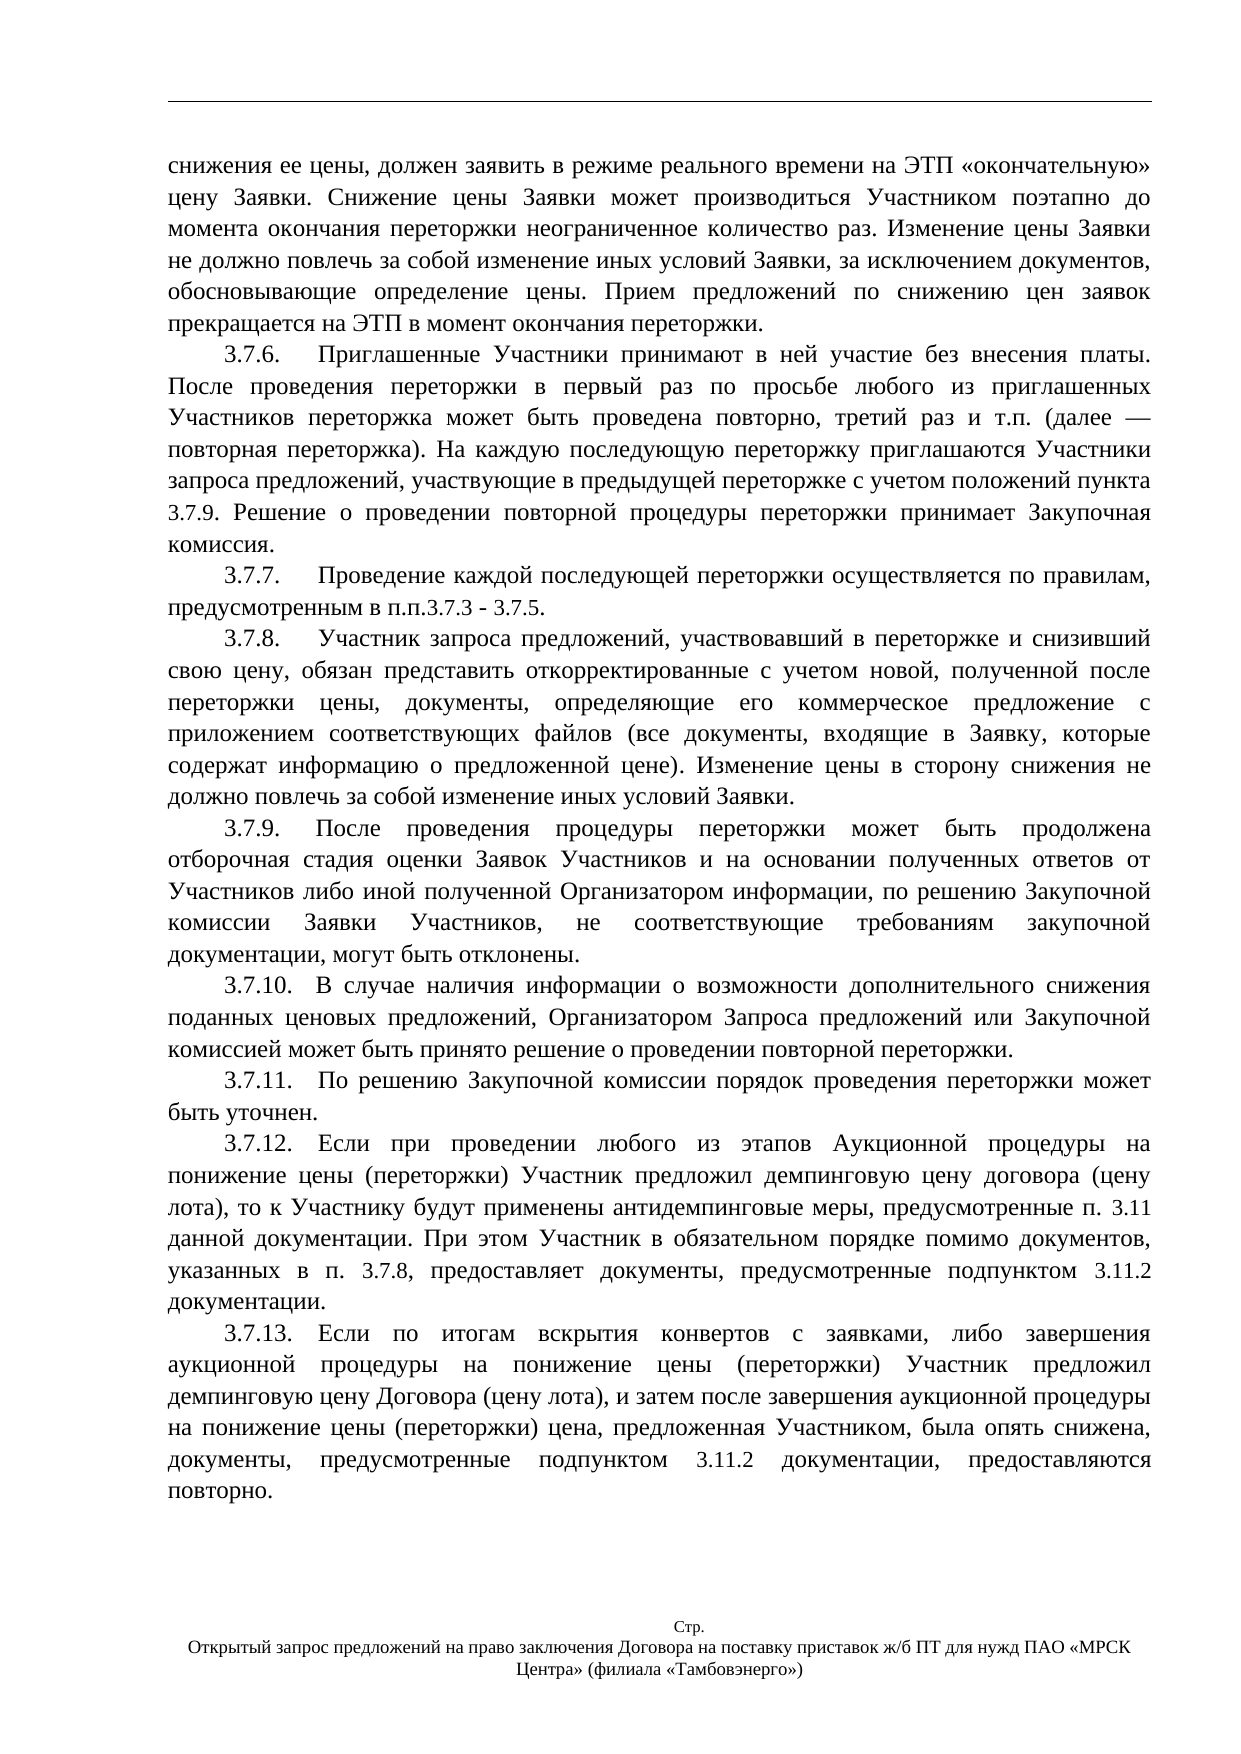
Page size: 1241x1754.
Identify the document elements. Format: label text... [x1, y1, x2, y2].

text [168, 150, 1152, 337]
list После проведения процедуры переторжки может быть продолжена отборочная стадия оценки Заявок Участников и на основании полученных ответов от Участников либо иной полученной Организатором информации, по решению Закупочной комиссии Заявки Участников, не соответствующие требованиям закупочной документации, могут быть отклонены. [168, 813, 1152, 968]
list Если при проведении любого из этапов Аукционной процедуры на понижение цены (переторжки) Участник предложил демпинговую цену договора (цену лота), то к Участнику будут применены антидемпинговые меры, предусмотренные п. 3.11 данной документации. При этом Участник в обязательном порядке помимо документов, указанных в п. 3.7.8, предоставляет документы, предусмотренные подпунктом 3.11.2 документации. [168, 1128, 1152, 1315]
list Участник запроса предложений, участвовавший в переторжке и снизивший свою цену, обязан представить откорректированные с учетом новой, полученной после переторжки цены, документы, определяющие его коммерческое предложение с приложением соответствующих файлов (все документы, входящие в Заявку, которые содержат информацию о предложенной цене). Изменение цены в сторону снижения не должно повлечь за собой изменение иных условий Заявки. [168, 623, 1152, 810]
list Приглашенные Участники принимают в ней участие без внесения платы. После проведения переторжки в первый раз по просьбе любого из приглашенных Участников переторжка может быть проведена повторно, третий раз и т.п. (далее — повторная переторжка). На каждую последующую переторжку приглашаются Участники запроса предложений, участвующие в предыдущей переторжке с учетом положений пункта 3.7.9. Решение о проведении повторной процедуры переторжки принимает Закупочная комиссия. [168, 339, 1152, 557]
list По решению Закупочной комиссии порядок проведения переторжки может быть уточнен. [168, 1065, 1152, 1126]
list Если по итогам вскрытия конвертов с заявками, либо завершения аукционной процедуры на понижение цены (переторжки) Участник предложил демпинговую цену Договора (цену лота), и затем после завершения аукционной процедуры на понижение цены (переторжки) цена, предложенная Участником, была опять снижена, документы, предусмотренные подпунктом 3.11.2 документации, предоставляются повторно. [168, 1318, 1152, 1504]
list Проведение каждой последующей переторжки осуществляется по правилам, предусмотренным в п.п.3.7.3 - 3.7.5. [168, 560, 1152, 621]
list В случае наличия информации о возможности дополнительного снижения поданных ценовых предложений, Организатором Запроса предложений или Закупочной комиссией может быть принято решение о проведении повторной переторжки. [168, 971, 1152, 1062]
